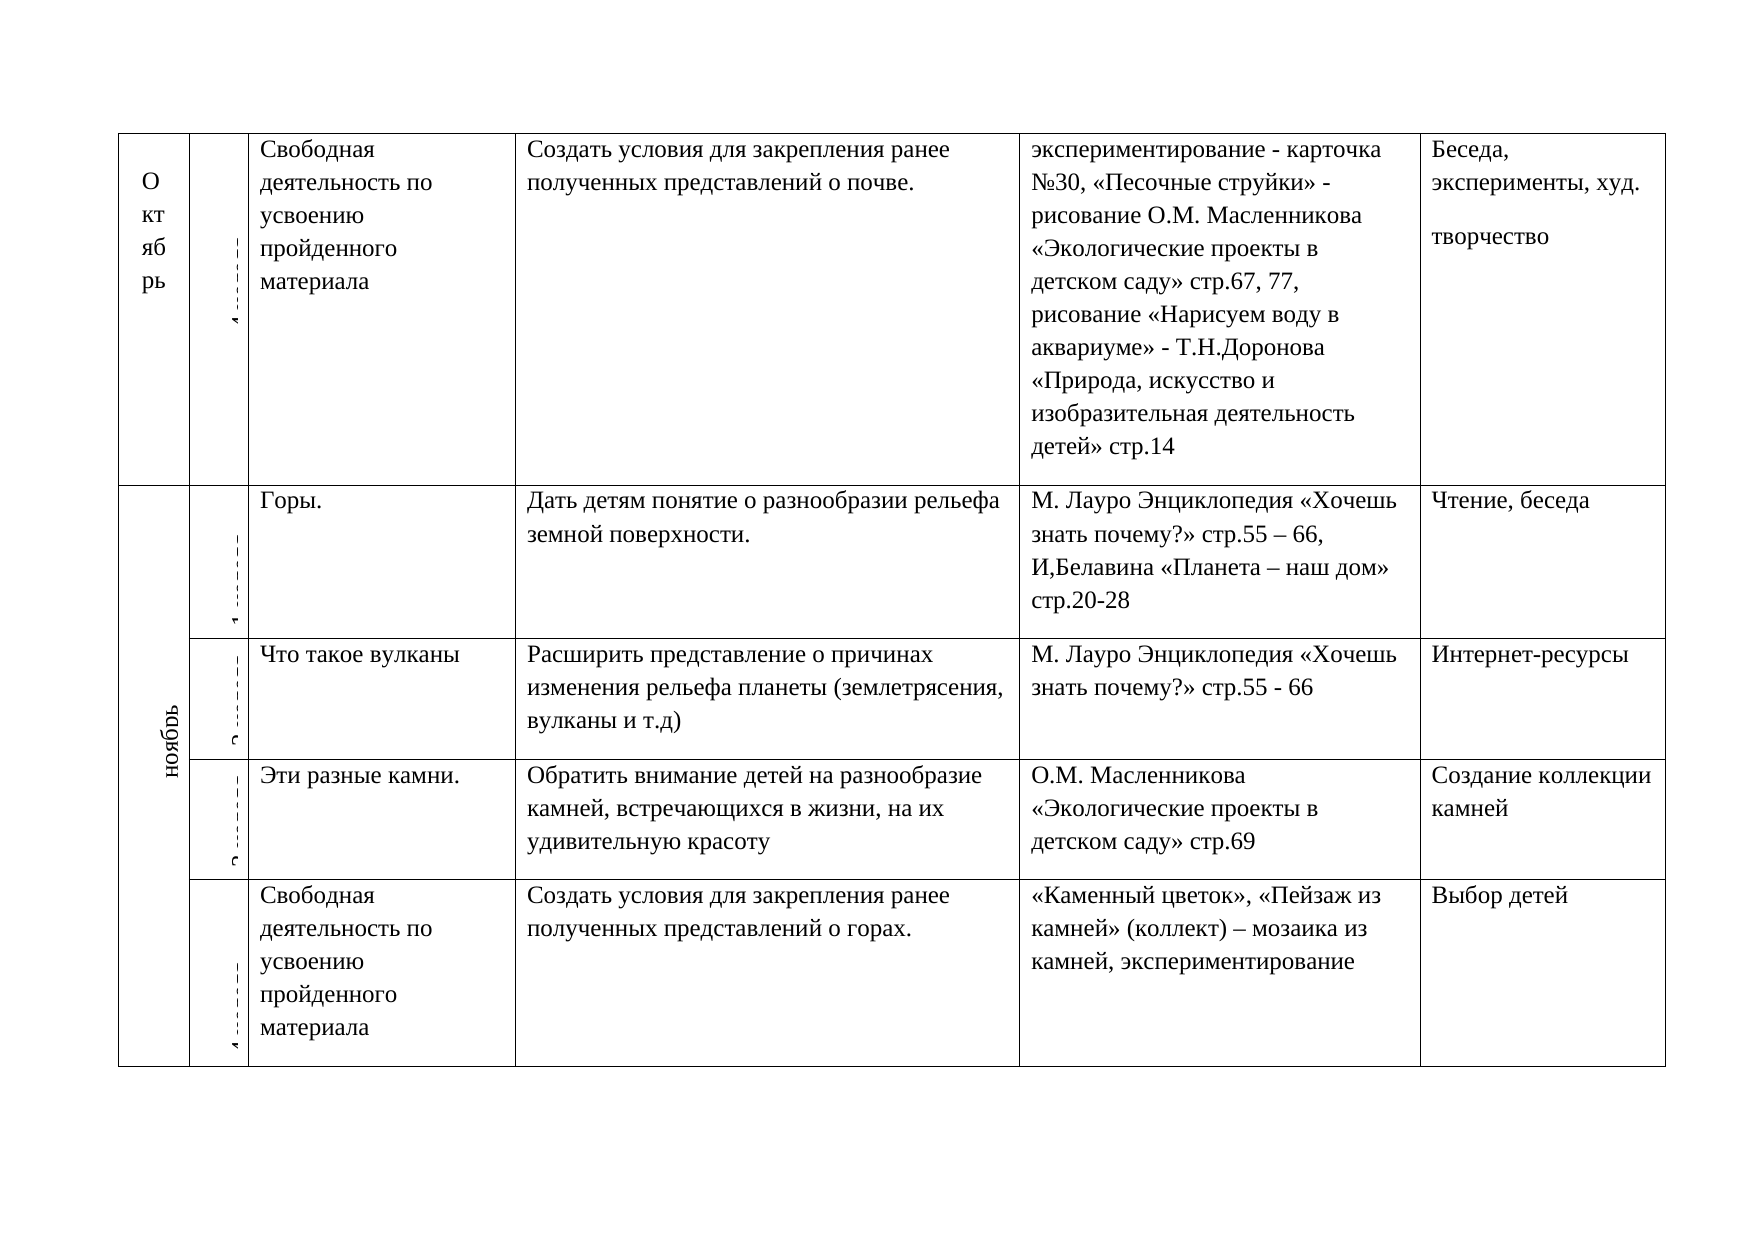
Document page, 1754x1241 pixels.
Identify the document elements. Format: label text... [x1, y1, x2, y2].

table_cell Создание коллекции камней [1421, 760, 1665, 879]
table_cell Беседа, эксперименты, худ. творчество [1421, 134, 1665, 484]
table_cell Эти разные камни. [249, 760, 515, 879]
table_cell Свободная деятельность по усвоению пройденного материала [249, 134, 515, 484]
table_cell 3 неделя [190, 760, 248, 879]
table_cell 4 неделя [190, 134, 248, 484]
table_cell 1 неделя [190, 486, 248, 638]
table_cell М. Лауро Энциклопедия «Хочешь знать почему?» стр.55 – 66, И,Белавина «Планета – наш дом» стр.20-28 [1020, 486, 1420, 638]
table_cell ноябрь [119, 486, 189, 1066]
table_cell М. Лауро Энциклопедия «Хочешь знать почему?» стр.55 - 66 [1020, 639, 1420, 759]
table_cell Расширить представление о причинах изменения рельефа планеты (землетрясения, вулканы и т.д) [516, 639, 1019, 759]
table_cell Горы. [249, 486, 515, 638]
table_cell Интернет-ресурсы [1421, 639, 1665, 759]
table_cell «Каменный цветок», «Пейзаж из камней» (коллект) – мозаика из камней, экспериментирование [1020, 880, 1420, 1066]
table_cell Создать условия для закрепления ранее полученных представлений о горах. [516, 880, 1019, 1066]
table_cell Свободная деятельность по усвоению пройденного материала [249, 880, 515, 1066]
table_cell Выбор детей [1421, 880, 1665, 1066]
table_cell О.М. Масленникова «Экологические проекты в детском саду» стр.69 [1020, 760, 1420, 879]
table_cell 2 неделя [190, 639, 248, 759]
table_cell экспериментирование - карточка №30, «Песочные струйки» - рисование О.М. Масленникова «Экологические проекты в детском саду» стр.67, 77, рисование «Нарисуем воду в аквариуме» - Т.Н.Доронова «Природа, искусство и изобразительная деятельность детей» стр.14 [1020, 134, 1420, 484]
table_cell 4 неделя [190, 880, 248, 1066]
table_cell Создать условия для закрепления ранее полученных представлений о почве. [516, 134, 1019, 484]
table_cell Что такое вулканы [249, 639, 515, 759]
table_cell Дать детям понятие о разнообразии рельефа земной поверхности. [516, 486, 1019, 638]
table_cell Чтение, беседа [1421, 486, 1665, 638]
table_cell Обратить внимание детей на разнообразие камней, встречающихся в жизни, на их удивительную красоту [516, 760, 1019, 879]
